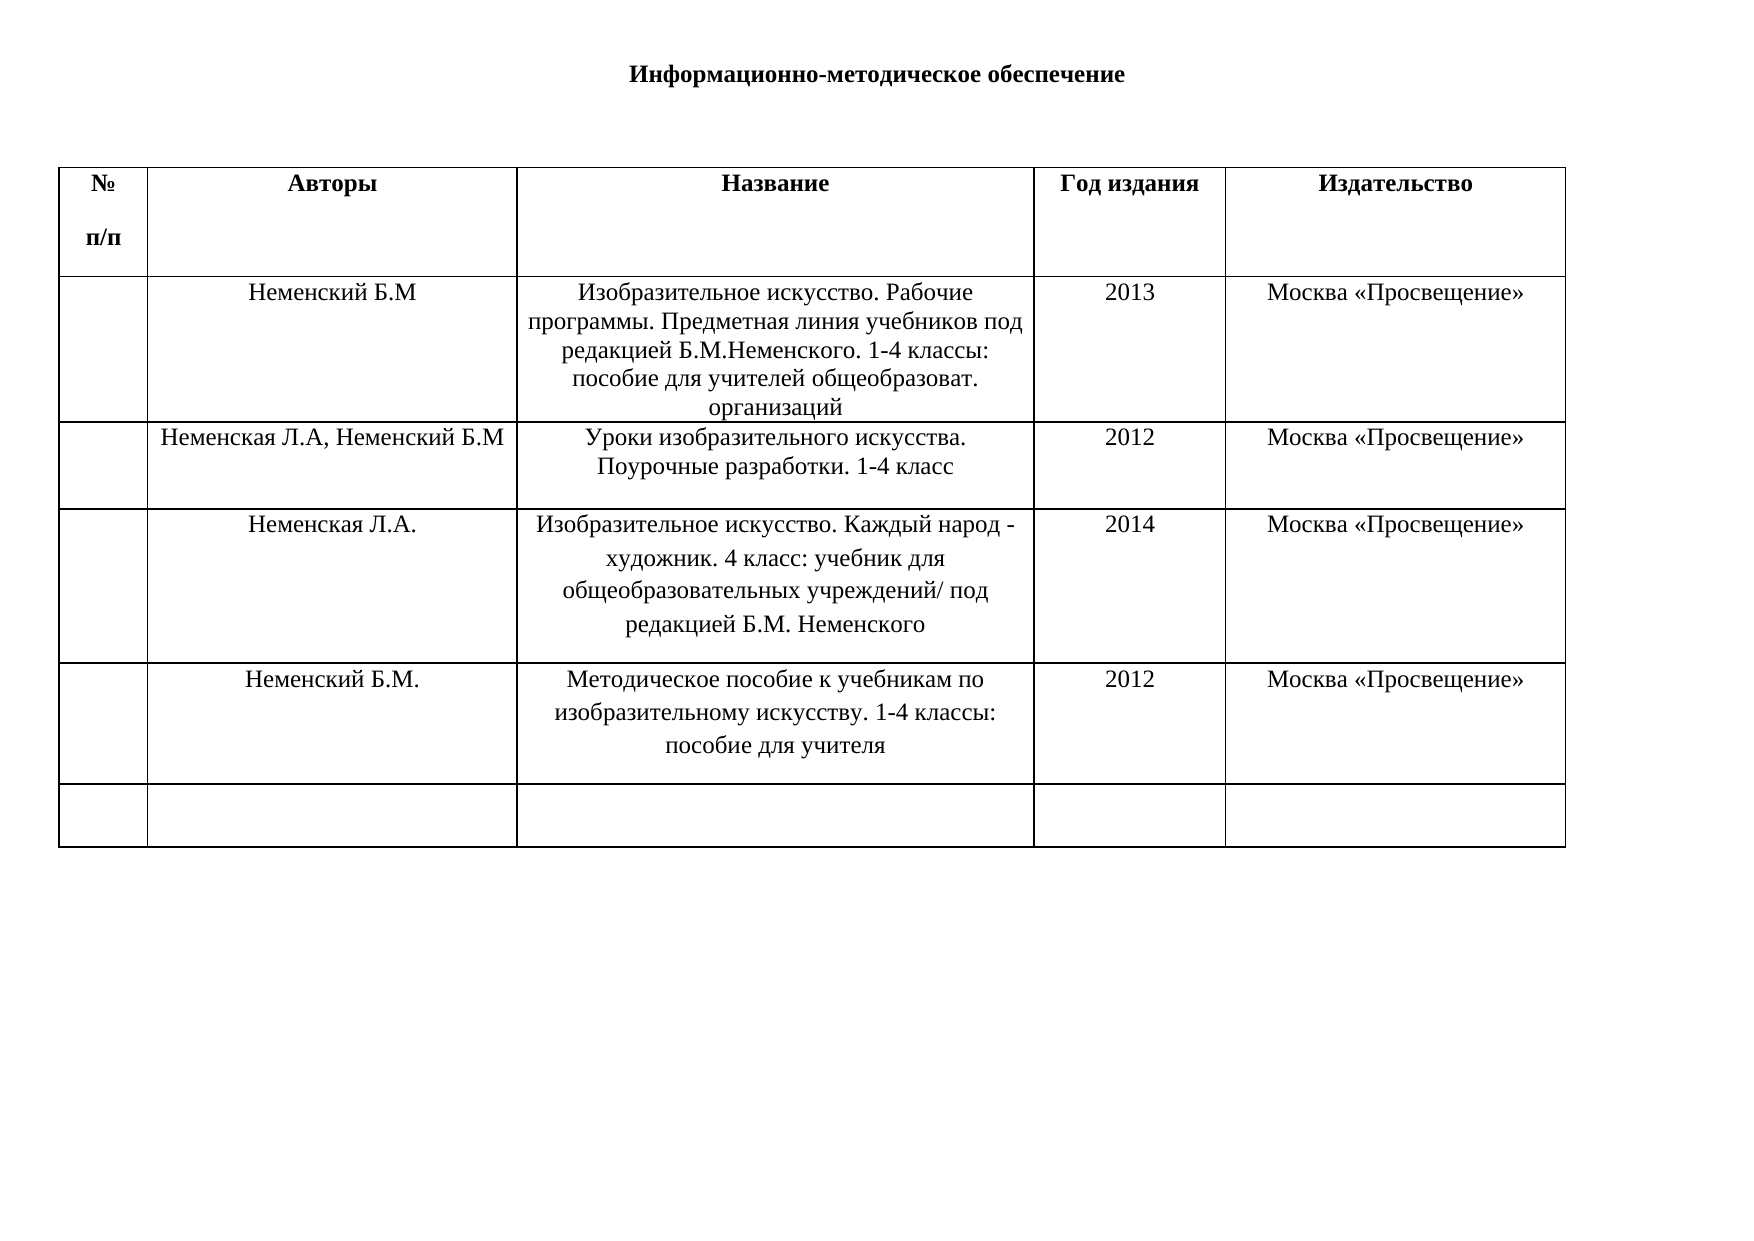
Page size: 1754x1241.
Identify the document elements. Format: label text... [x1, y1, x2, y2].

table_header Год издания [1035, 168, 1225, 276]
table_cell Москва «Просвещение» [1226, 277, 1565, 421]
table_cell Москва «Просвещение» [1226, 664, 1565, 783]
table_cell [60, 277, 147, 421]
table_header Издательство [1226, 168, 1565, 276]
table_header № п/п [60, 168, 147, 276]
table_header Авторы [148, 168, 516, 276]
table_cell Неменская Л.А, Неменский Б.М [148, 423, 516, 508]
table_cell Неменский Б.М. [148, 664, 516, 783]
table_cell Неменский Б.М [148, 277, 516, 421]
table_cell [1226, 785, 1565, 846]
table_cell [1035, 785, 1225, 846]
table_cell 2012 [1035, 423, 1225, 508]
table_cell Москва «Просвещение» [1226, 423, 1565, 508]
table_cell Москва «Просвещение» [1226, 510, 1565, 662]
table_cell Уроки изобразительного искусства. Поурочные разработки. 1-4 класс [518, 423, 1033, 508]
table_cell Методическое пособие к учебникам по изобразительному искусству. 1-4 классы: пособие для учителя [518, 664, 1033, 783]
table_cell 2014 [1035, 510, 1225, 662]
table_cell [60, 664, 147, 783]
table_cell [60, 423, 147, 508]
table_cell 2012 [1035, 664, 1225, 783]
table_header Название [518, 168, 1033, 276]
table_cell Изобразительное искусство. Каждый народ - художник. 4 класс: учебник для общеобразовательных учреждений/ под редакцией Б.М. Неменского [518, 510, 1033, 662]
table_cell [148, 785, 516, 846]
text Информационно-методическое обеспечение [59, 59, 1695, 88]
table_cell Неменская Л.А. [148, 510, 516, 662]
table_cell [60, 510, 147, 662]
table_cell 2013 [1035, 277, 1225, 421]
table_cell [518, 785, 1033, 846]
table_cell [60, 785, 147, 846]
table_cell Изобразительное искусство. Рабочие программы. Предметная линия учебников под редакцией Б.М.Неменского. 1-4 классы: пособие для учителей общеобразоват. организаций [518, 277, 1033, 421]
